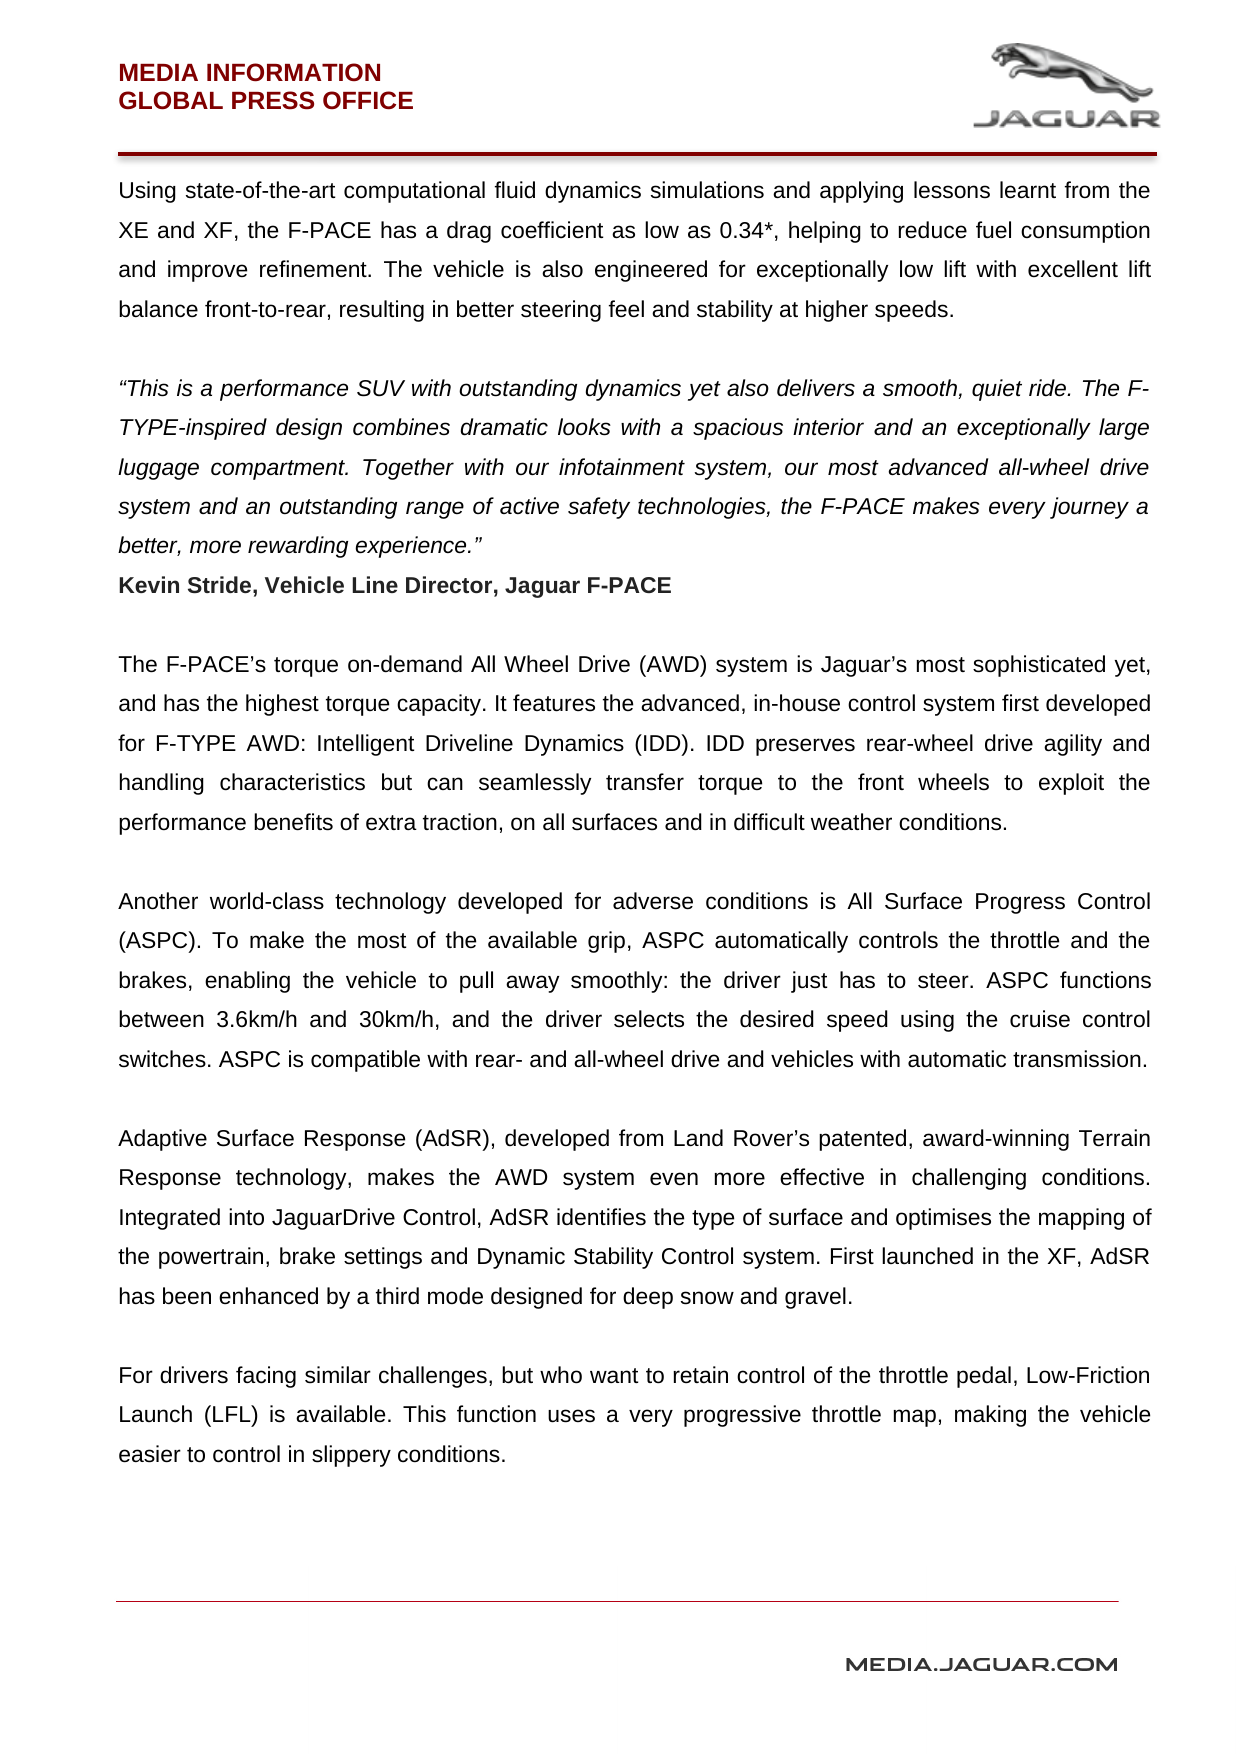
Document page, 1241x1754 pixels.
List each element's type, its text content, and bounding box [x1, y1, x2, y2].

picture [0, 1566, 1236, 1754]
text “This is a performance SUV with outstanding dynamics yet also delivers a smooth, quiet ride. The F-TYPE-inspired design combines dramatic looks with a spacious interior and an exceptionally large luggage compartment. Together with our infotainment system, our most advanced all-wheel drive system and an outstanding range of active safety technologies, the F-PACE makes every journey a better, more rewarding experience.” [118, 374, 1152, 559]
text Adaptive Surface Response (AdSR), developed from Land Rover’s patented, award-winning Terrain Response technology, makes the AWD system even more effective in challenging conditions. Integrated into JaguarDrive Control, AdSR identifies the type of surface and optimises the mapping of the powertrain, brake settings and Dynamic Stability Control system. First launched in the XF, AdSR has been enhanced by a third mode designed for deep snow and gravel. [118, 1125, 1152, 1309]
text Another world-class technology developed for adverse conditions is All Surface Progress Control (ASPC). To make the most of the available grip, ASPC automatically controls the throttle and the brakes, enabling the vehicle to pull away smoothly: the driver just has to steer. ASPC functions between 3.6km/h and 30km/h, and the driver selects the desired speed using the cruise control switches. ASPC is compatible with rear- and all-wheel drive and vehicles with automatic transmission. [118, 888, 1152, 1072]
text The F-PACE’s torque on-demand All Wheel Drive (AWD) system is Jaguar’s most sophisticated yet, and has the highest torque capacity. It features the advanced, in-house control system first developed for F-TYPE AWD: Intelligent Driveline Dynamics (IDD). IDD preserves rear-wheel drive agility and handling characteristics but can seamlessly transfer torque to the front wheels to exploit the performance benefits of extra traction, on all surfaces and in difficult weather conditions. [118, 651, 1152, 835]
text For drivers facing similar challenges, but who want to retain control of the throttle pedal, Low-Friction Launch (LFL) is available. This function uses a very progressive throttle map, making the vehicle easier to control in slippery conditions. [118, 1362, 1152, 1467]
picture [973, 43, 1162, 128]
text Using state-of-the-art computational fluid dynamics simulations and applying lessons learnt from the XE and XF, the F-PACE has a drag coefficient as low as 0.34*, helping to reduce fuel consumption and improve refinement. The vehicle is also engineered for exceptionally low lift with excellent lift balance front-to-rear, resulting in better steering feel and stability at higher speeds. [118, 177, 1152, 322]
text Kevin Stride, Vehicle Line Director, Jaguar F-PACE [118, 572, 1152, 598]
